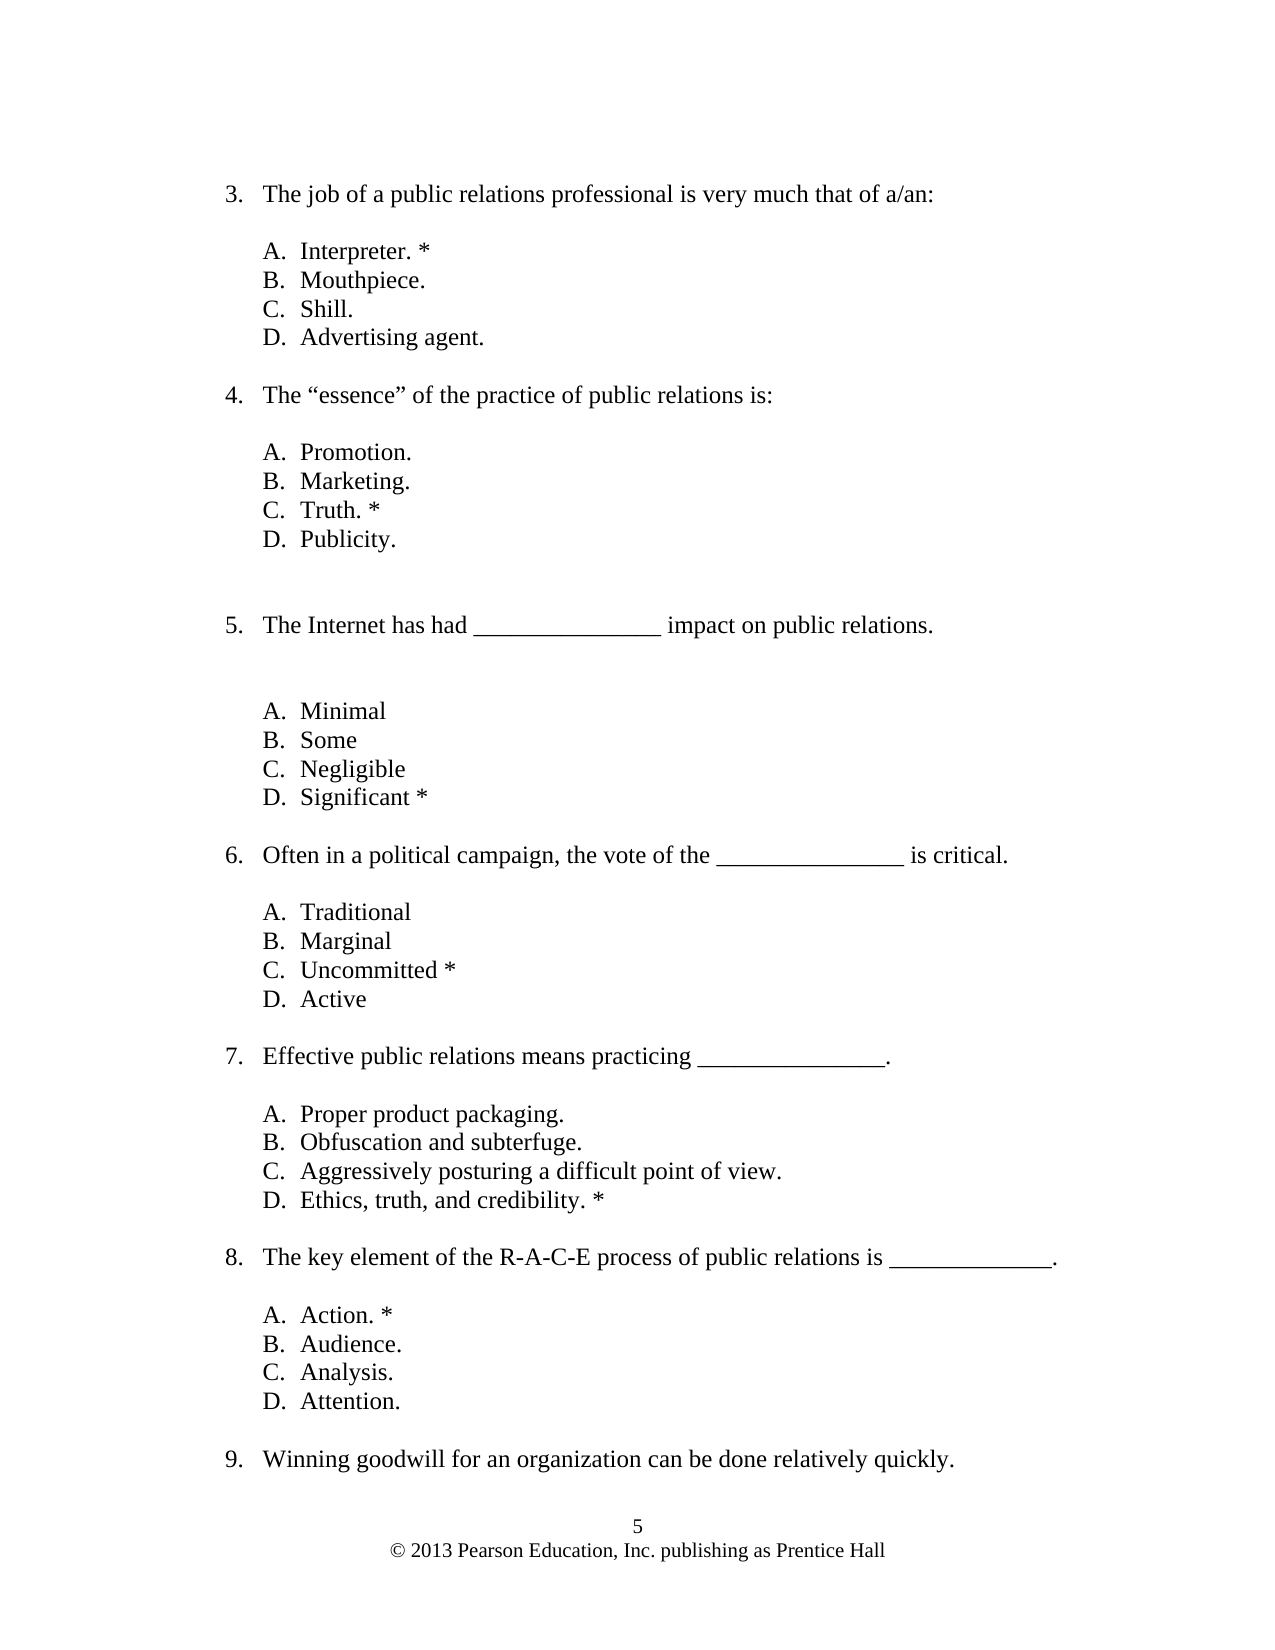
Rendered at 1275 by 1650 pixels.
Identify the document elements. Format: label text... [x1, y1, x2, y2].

list The key element of the R-A-C-E process of public relations is _____________. [225, 1242, 1087, 1271]
list Winning goodwill for an organization can be done relatively quickly. [225, 1444, 1087, 1472]
list Interpreter. * [262, 236, 1087, 265]
list Publicity. [262, 524, 1087, 552]
list Negligible [262, 754, 1087, 782]
list Marginal [262, 926, 1087, 955]
list Effective public relations means practicing _______________. [225, 1041, 1087, 1070]
list Traditional [262, 897, 1087, 926]
list Action. * [262, 1300, 1087, 1329]
list Ethics, truth, and credibility. * [262, 1185, 1087, 1214]
list Audience. [262, 1329, 1087, 1357]
list Mouthpiece. [262, 265, 1087, 294]
list Minimal [262, 696, 1087, 725]
list Analysis. [262, 1357, 1087, 1386]
list Some [262, 725, 1087, 754]
list Proper product packaging. [262, 1099, 1087, 1127]
list Active [262, 984, 1087, 1012]
list The Internet has had _______________ impact on public relations. [225, 610, 1087, 639]
list Shill. [262, 294, 1087, 322]
list The “essence” of the practice of public relations is: [225, 380, 1087, 409]
list Truth. * [262, 495, 1087, 524]
list Uncommitted * [262, 955, 1087, 984]
list Marketing. [262, 466, 1087, 495]
list Promotion. [262, 437, 1087, 466]
list Advertising agent. [262, 322, 1087, 351]
list Obfuscation and subterfuge. [262, 1127, 1087, 1156]
list Aggressively posturing a difficult point of view. [262, 1156, 1087, 1185]
list The job of a public relations professional is very much that of a/an: [225, 179, 1087, 207]
list Often in a political campaign, the vote of the _______________ is critical. [225, 840, 1087, 869]
list Significant * [262, 782, 1087, 811]
list Attention. [262, 1386, 1087, 1415]
